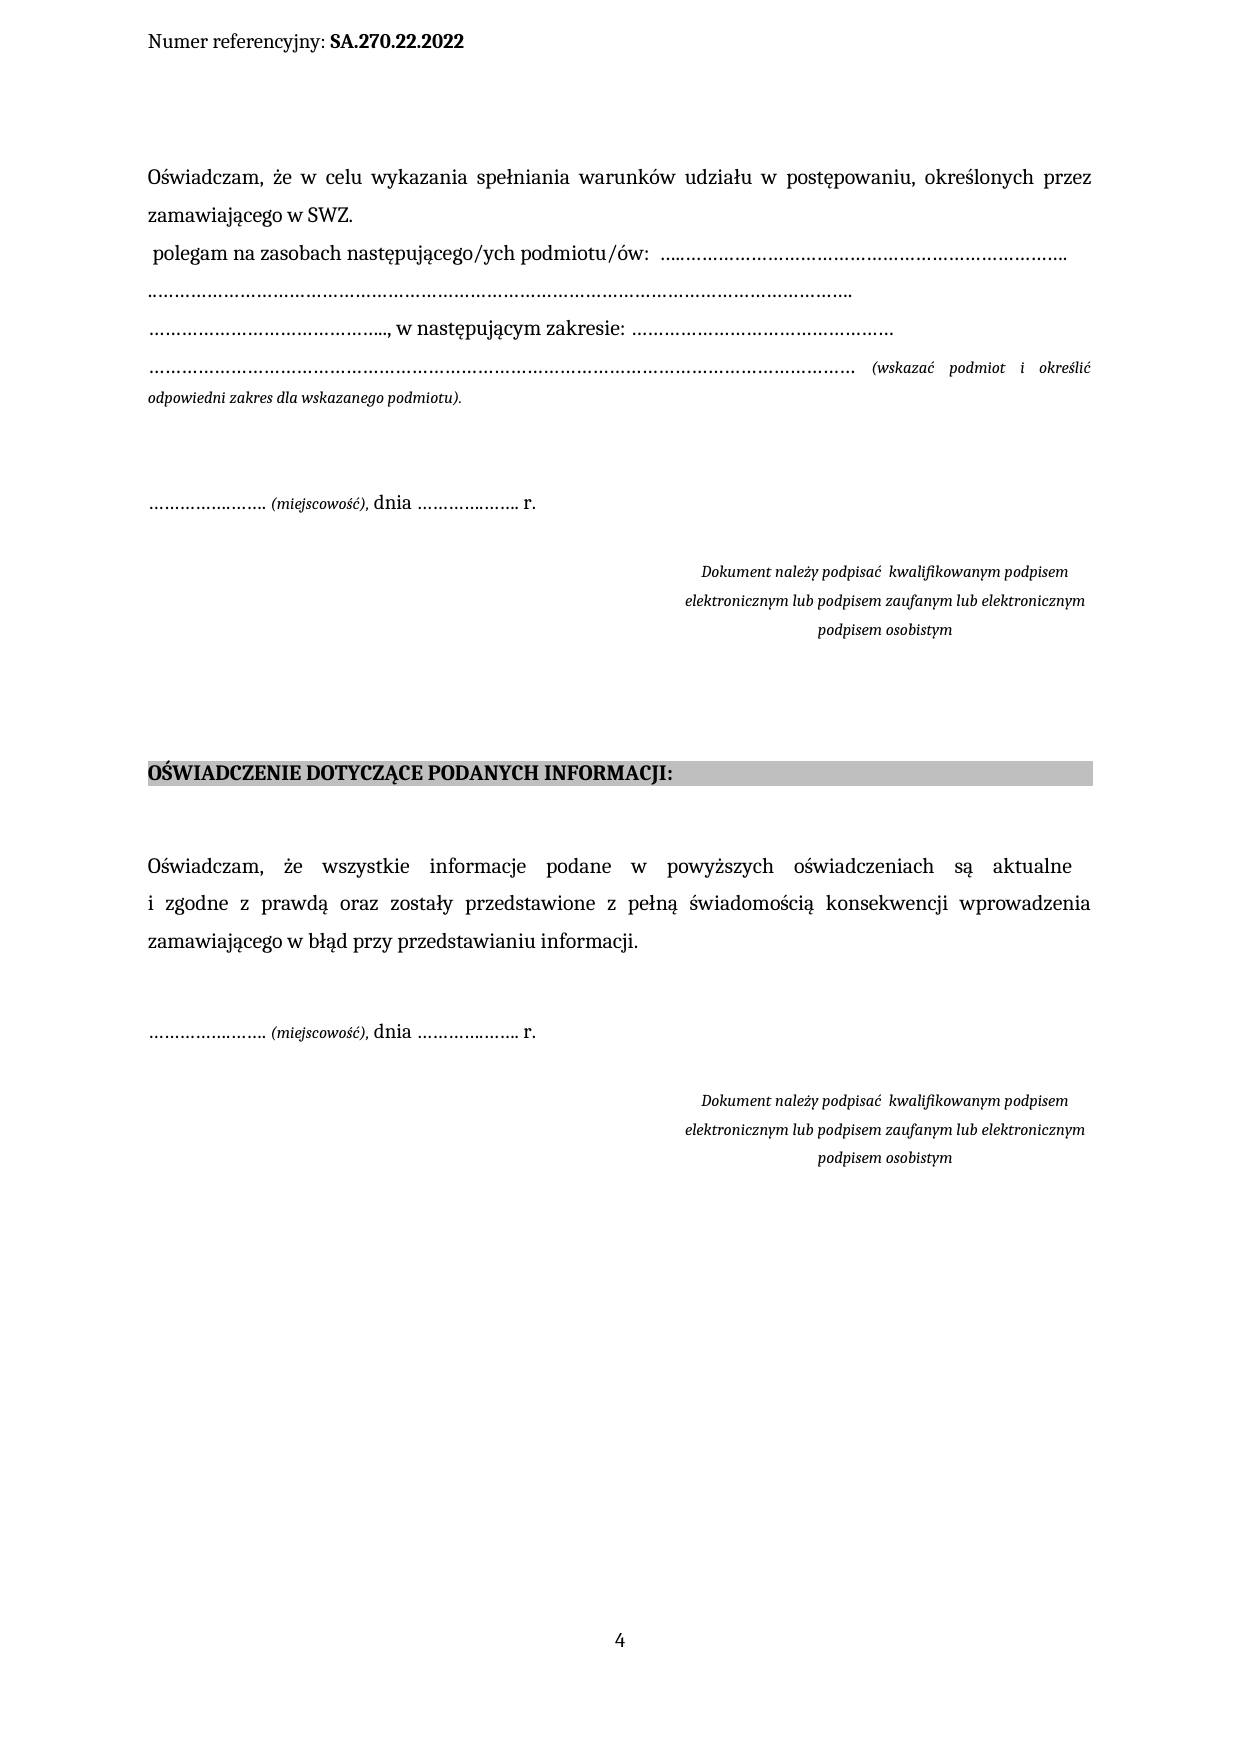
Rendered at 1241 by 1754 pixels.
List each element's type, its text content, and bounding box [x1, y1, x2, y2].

text Dokument należy podpisać kwalifikowanym podpisem elektronicznym lub podpisem zaufanym lub elektronicznym podpisem osobistym [679, 563, 1093, 639]
text Oświadczam, że w celu wykazania spełniania warunków udziału w postępowaniu, określonych przez zamawiającego w SWZ. [148, 164, 1093, 228]
text …………….……. (miejscowość), dnia ………….……. r. [148, 1019, 1093, 1043]
text …………….……. (miejscowość), dnia ………….……. r. [148, 491, 1093, 515]
text Dokument należy podpisać kwalifikowanym podpisem elektronicznym lub podpisem zaufanym lub elektronicznym podpisem osobistym [679, 1091, 1093, 1168]
text OŚWIADCZENIE DOTYCZĄCE PODANYCH INFORMACJI: [148, 761, 1093, 786]
text Oświadczam, że wszystkie informacje podane w powyższych oświadczeniach są aktualne i zgodne z prawdą oraz zostały przedstawione z pełną świadomością konsekwencji wprowadzenia zamawiającego w błąd przy przedstawianiu informacji. [148, 853, 1093, 954]
text ………………………………………………………………………………………………………………… (wskazać podmiot i określić odpowiedni zakres dla wskazanego podmiotu). [148, 354, 1093, 408]
text ..……………………………………………………………………………………………………………….…………………………………….., w następującym zakresie: ………………………………………… [148, 278, 1093, 341]
text polegam na zasobach następującego/ych podmiotu/ów: …..……………………………………………………………. [148, 240, 1093, 265]
